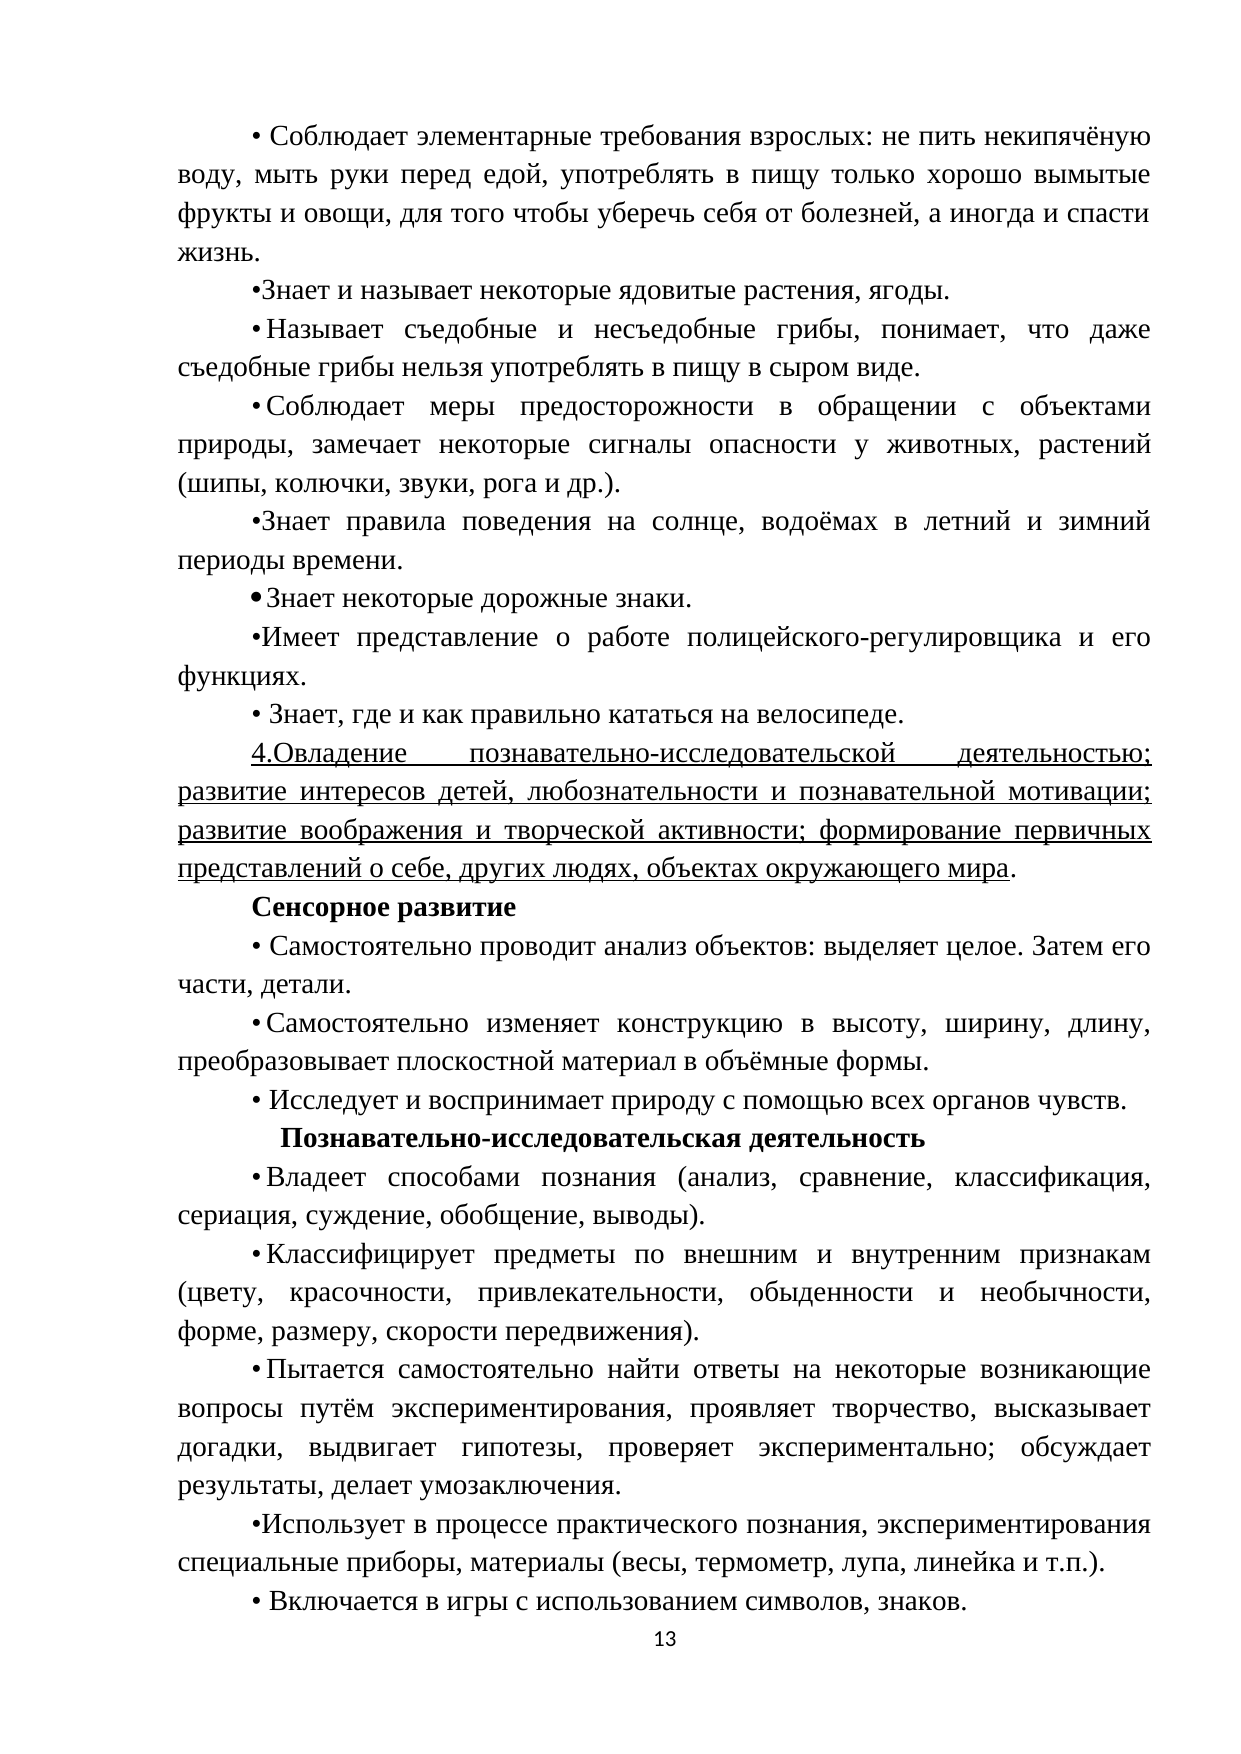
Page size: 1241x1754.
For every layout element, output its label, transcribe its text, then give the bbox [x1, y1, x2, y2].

text 4.Овладение познавательно-исследовательской деятельностью; развитие интересов детей, любознательности и познавательной мотивации; развитие воображения и творческой активности; формирование первичных представлений о себе, других людях, объектах окружающего мира. [177, 842, 1152, 884]
text • Классифицирует предметы по внешним и внутренним признакам (цвету, красочности, привлекательности, обыденности и необычности, форме, размеру, скорости передвижения). [177, 1236, 1152, 1347]
text 4.Овладение познавательно-исследовательской деятельностью; развитие интересов детей, любознательности и познавательной мотивации; развитие воображения и творческой активности; формирование первичных представлений о себе, других людях, объектах окружающего мира. [177, 735, 1152, 803]
text • Самостоятельно изменяет конструкцию в высоту, ширину, длину, преобразовывает плоскостной материал в объёмные формы. [177, 1005, 1152, 1077]
text • Называет съедобные и несъедобные грибы, понимает, что даже съедобные грибы нельзя употреблять в пищу в сыром виде. [177, 311, 1152, 383]
text Сенсорное развитие [177, 889, 1152, 923]
text Познавательно-исследовательская деятельность [177, 1120, 1152, 1154]
text • Пытается самостоятельно найти ответы на некоторые возникающие вопросы путём экспериментирования, проявляет творчество, высказывает догадки, выдвигает гипотезы, проверяет экспериментально; обсуждает результаты, делает умозаключения. [177, 1352, 1152, 1501]
text •Использует в процессе практического познания, экспериментирования специальные приборы, материалы (весы, термометр, лупа, линейка и т.п.). [177, 1506, 1152, 1578]
text • Знает, где и как правильно кататься на велосипеде. [177, 696, 1152, 730]
text • Исследует и воспринимает природу с помощью всех органов чувств. [177, 1082, 1152, 1115]
text • Включается в игры с использованием символов, знаков. [177, 1583, 1152, 1616]
text •Знает и называет некоторые ядовитые растения, ягоды. [177, 272, 1152, 306]
text 4.Овладение познавательно-исследовательской деятельностью; развитие интересов детей, любознательности и познавательной мотивации; развитие воображения и творческой активности; формирование первичных представлений о себе, других людях, объектах окружающего мира. [177, 804, 1152, 841]
text • Владеет способами познания (анализ, сравнение, классификация, сериация, суждение, обобщение, выводы). [177, 1159, 1152, 1231]
list Знает некоторые дорожные знаки. [177, 581, 1152, 614]
text • Соблюдает элементарные требования взрослых: не пить некипячёную воду, мыть руки перед едой, употреблять в пищу только хорошо вымытые фрукты и овощи, для того чтобы уберечь себя от болезней, а иногда и спасти жизнь. [177, 118, 1152, 267]
text • Самостоятельно проводит анализ объектов: выделяет целое. Затем его части, детали. [177, 928, 1152, 1000]
text • Соблюдает меры предосторожности в обращении с объектами природы, замечает некоторые сигналы опасности у животных, растений (шипы, колючки, звуки, рога и др.). [177, 388, 1152, 498]
text •Знает правила поведения на солнце, водоёмах в летний и зимний периоды времени. [177, 503, 1152, 576]
text •Имеет представление о работе полицейского-регулировщика и его функциях. [177, 619, 1152, 691]
